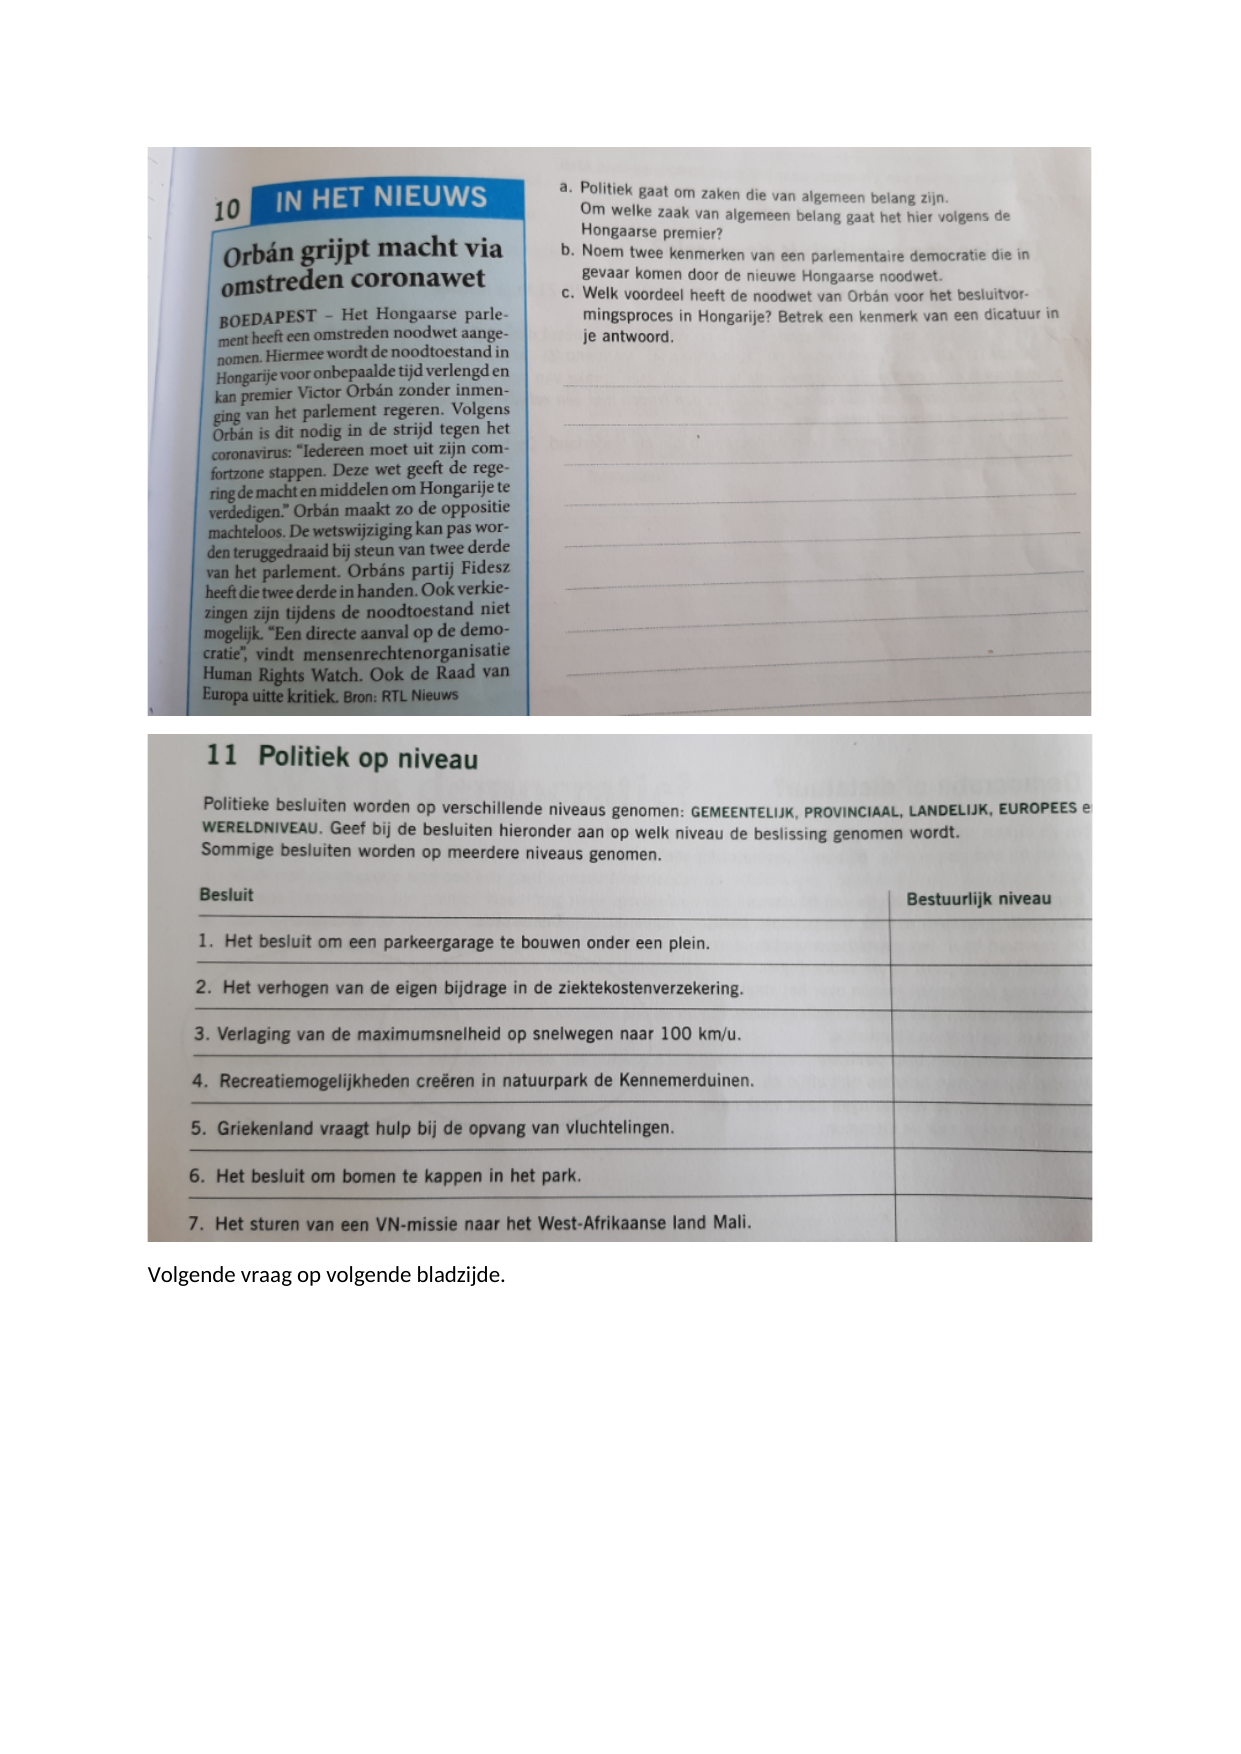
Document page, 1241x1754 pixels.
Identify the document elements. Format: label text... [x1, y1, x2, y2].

picture [147, 734, 1093, 1242]
text Volgende vraag op volgende bladzijde. [148, 1260, 1093, 1288]
picture [147, 147, 1092, 716]
